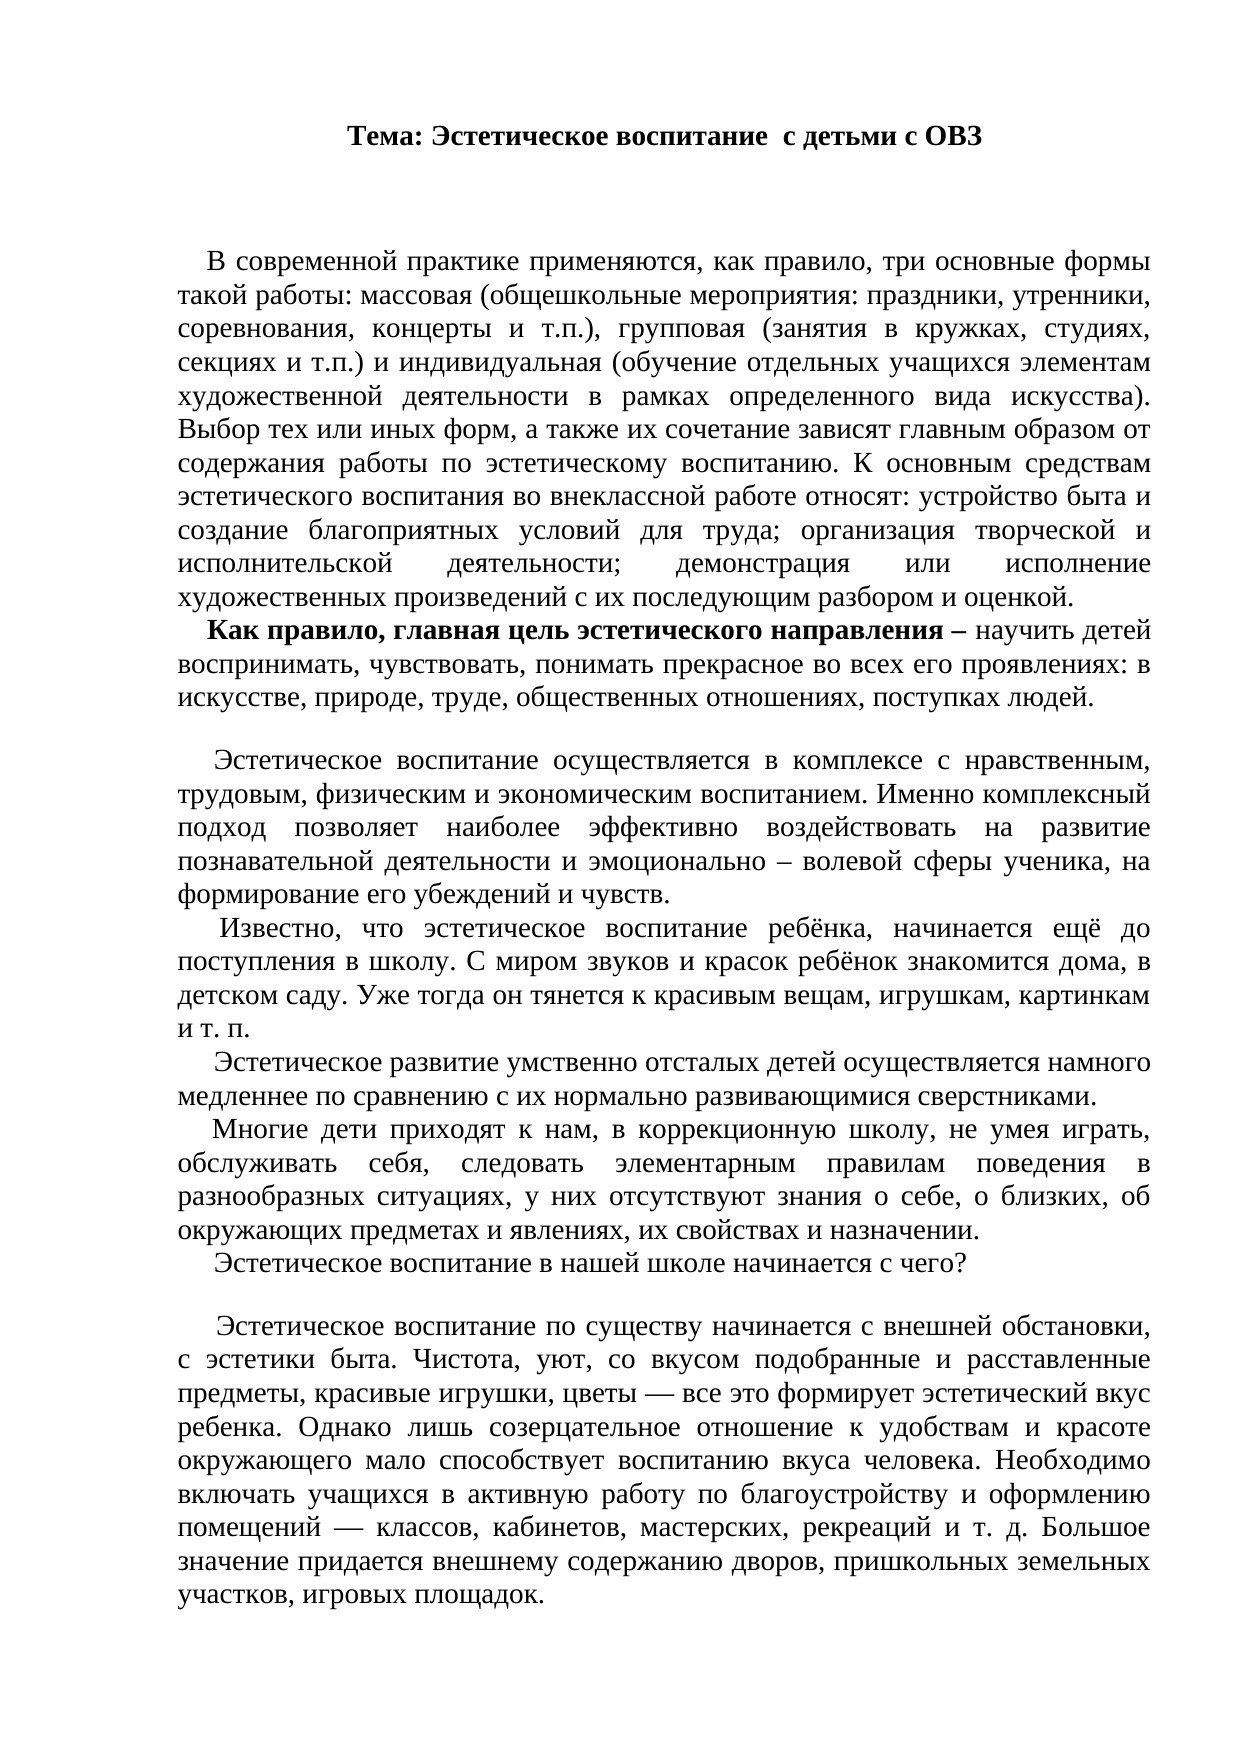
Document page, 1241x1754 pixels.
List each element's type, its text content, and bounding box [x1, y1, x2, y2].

text Известно, что эстетическое воспитание ребёнка, начинается ещё до поступления в школу. С миром звуков и красок ребёнок знакомится дома, в детском саду. Уже тогда он тянется к красивым вещам, игрушкам, картинкам и т. п. [177, 910, 1152, 1044]
text Эстетическое воспитание осуществляется в комплексе с нравственным, трудовым, физическим и экономическим воспитанием. Именно комплексный подход позволяет наиболее эффективно воздействовать на развитие познавательной деятельности и эмоционально – волевой сферы ученика, на формирование его убеждений и чувств. [177, 742, 1152, 910]
text Эстетическое воспитание в нашей школе начинается с чего? [177, 1245, 1152, 1279]
text В современной практике применяются, как правило, три основные формы такой работы: массовая (общешкольные мероприятия: праздники, утренники, соревнования, концерты и т.п.), групповая (занятия в кружках, студиях, секциях и т.п.) и индивидуальная (обучение отдельных учащихся элементам художественной деятельности в рамках определенного вида искусства). Выбор тех или иных форм, а также их сочетание зависят главным образом от содержания работы по эстетическому воспитанию. К основным средствам эстетического воспитания во внеклассной работе относят: устройство быта и создание благоприятных условий для труда; организация творческой и исполнительской деятельности; демонстрация или исполнение художественных произведений с их последующим разбором и оценкой. [177, 243, 1152, 612]
text Многие дети приходят к нам, в коррекционную школу, не умея играть, обслуживать себя, следовать элементарным правилам поведения в разнообразных ситуациях, у них отсутствуют знания о себе, о близких, об окружающих предметах и явлениях, их свойствах и назначении. [177, 1111, 1152, 1245]
text Эстетическое развитие умственно отсталых детей осуществляется намного медленнее по сравнению с их нормально развивающимися сверстниками. [177, 1044, 1152, 1111]
text Как правило, главная цель эстетического направления – научить детей воспринимать, чувствовать, понимать прекрасное во всех его проявлениях: в искусстве, природе, труде, общественных отношениях, поступках людей. [177, 612, 1152, 713]
text Эстетическое воспитание по существу начинается с внешней обстановки, с эстетики быта. Чистота, уют, со вкусом подобранные и расставленные предметы, красивые игрушки, цветы — все это формирует эстетический вкус ребенка. Однако лишь созерцательное отношение к удобствам и красоте окружающего мало способствует воспитанию вкуса человека. Необходимо включать учащихся в активную работу по благоустройству и оформлению помещений — классов, кабинетов, мастерских, рекреаций и т. д. Большое значение придается внешнему содержанию дворов, пришкольных земельных участков, игровых площадок. [177, 1308, 1152, 1610]
text Тема: Эстетическое воспитание с детьми с ОВЗ [177, 118, 1152, 152]
